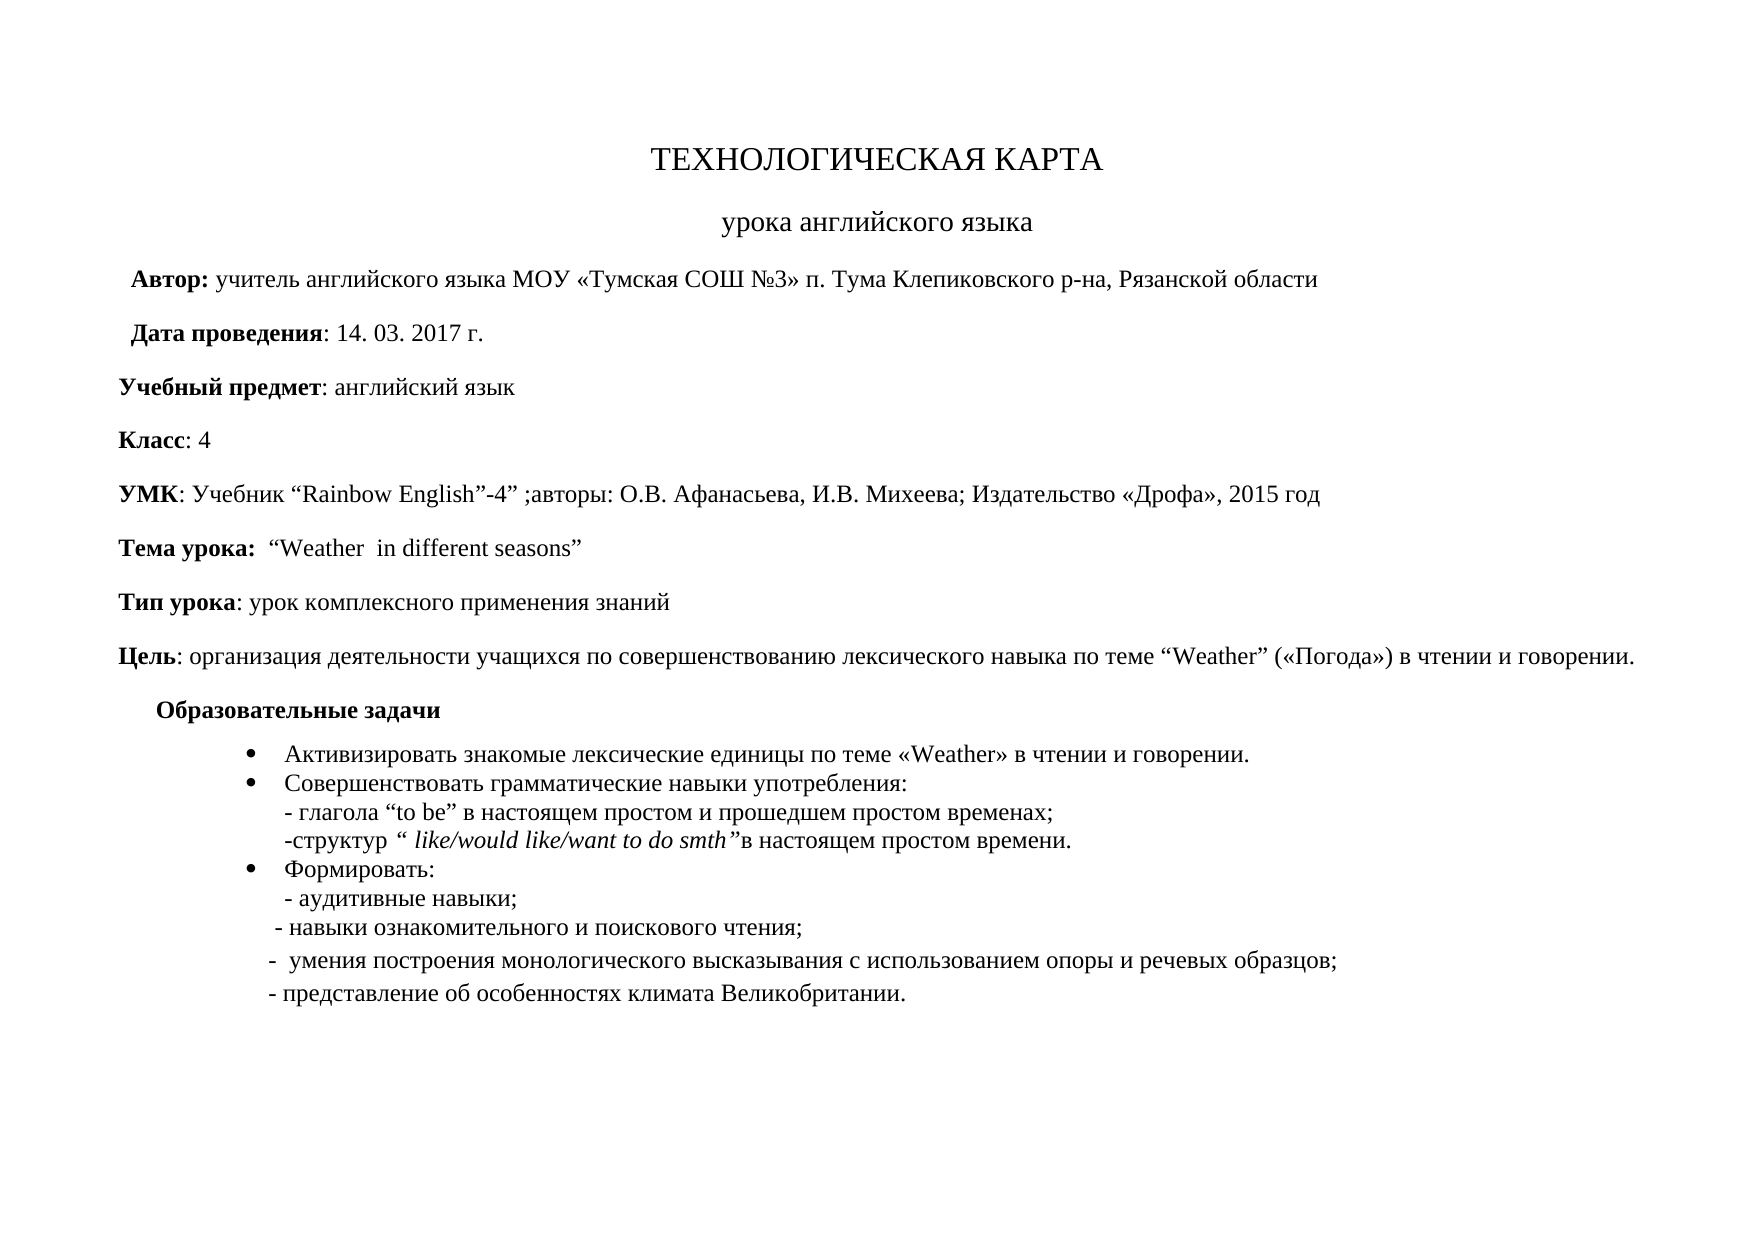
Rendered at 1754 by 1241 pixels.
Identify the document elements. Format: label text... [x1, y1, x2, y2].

list - навыки ознакомительного и поискового чтения; [231, 912, 1636, 940]
list Активизировать знакомые лексические единицы по теме «Weather» в чтении и говорении. [247, 739, 1636, 768]
list Формировать: [247, 854, 1636, 883]
list - глагола “to be” в настоящем простом и прошедшем простом временах; [284, 797, 1636, 825]
text Класс: 4 [118, 426, 1636, 454]
text урока английского языка [118, 204, 1636, 238]
text ТЕХНОЛОГИЧЕСКАЯ КАРТА [118, 140, 1636, 178]
text Образовательные задачи [118, 695, 1636, 723]
text Дата проведения: 14. 03. 2017 г. [118, 318, 1636, 347]
list - представление об особенностях климата Великобритании. [231, 978, 1636, 1006]
text Автор: учитель английского языка МОУ «Тумская СОШ №3» п. Тума Клепиковского р-на, Рязанской области [118, 264, 1636, 293]
list - умения построения монологического высказывания с использованием опоры и речевых образцов; [231, 945, 1636, 973]
list -структур “ like/would like/want to do smth”в настоящем простом времени. [284, 825, 1636, 854]
text Тип урока: урок комплексного применения знаний [118, 587, 1636, 616]
text УМК: Учебник “Rainbow English”-4” ;авторы: О.В. Афанасьева, И.В. Михеева; Издательство «Дрофа», 2015 год [118, 479, 1636, 508]
text Цель: организация деятельности учащихся по совершенствованию лексического навыка по теме “Weather” («Погода») в чтении и говорении. [118, 641, 1636, 670]
list - аудитивные навыки; [284, 883, 1636, 912]
text Тема урока: “Weather in different seasons” [118, 533, 1636, 562]
text Учебный предмет: английский язык [118, 372, 1636, 400]
list Совершенствовать грамматические навыки употребления: [247, 768, 1636, 797]
